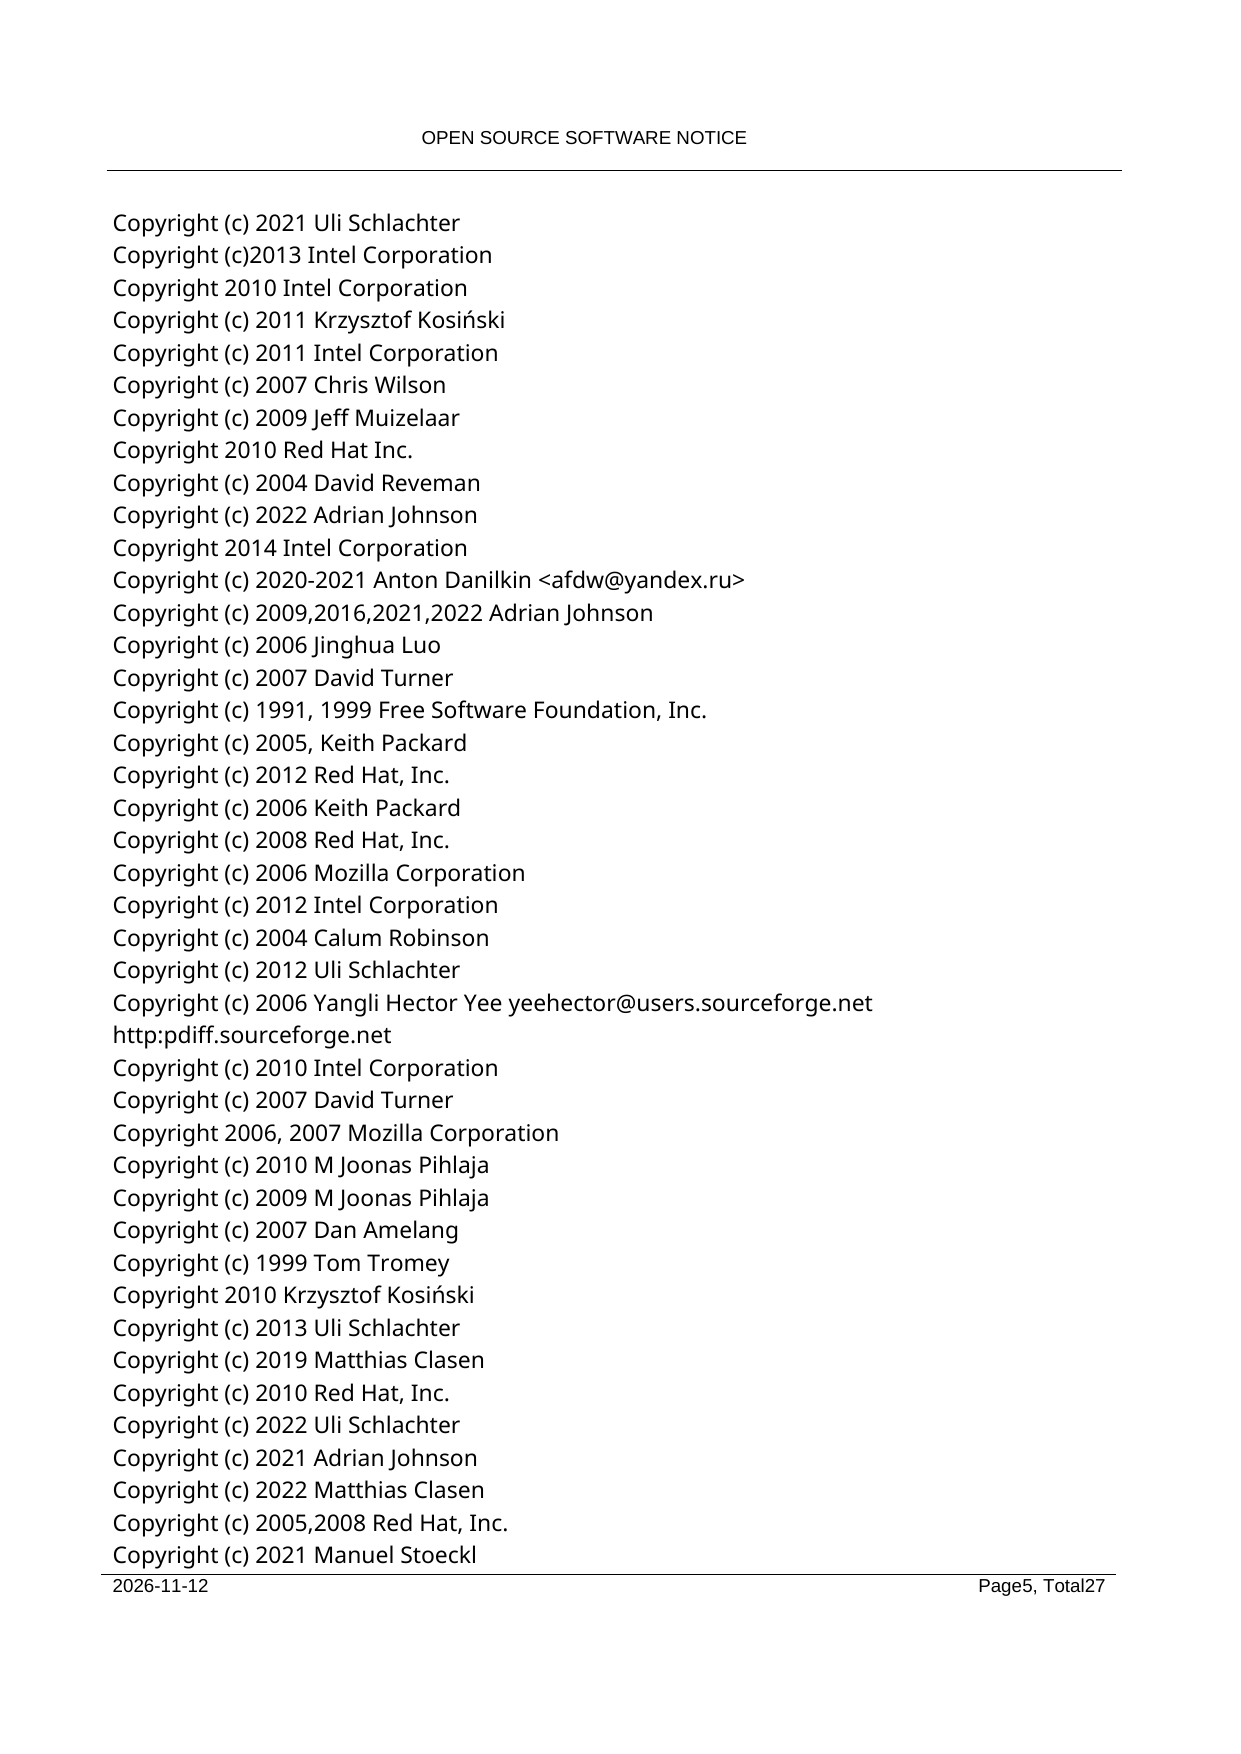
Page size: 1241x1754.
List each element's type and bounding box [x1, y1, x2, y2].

text [112, 206, 1128, 1571]
